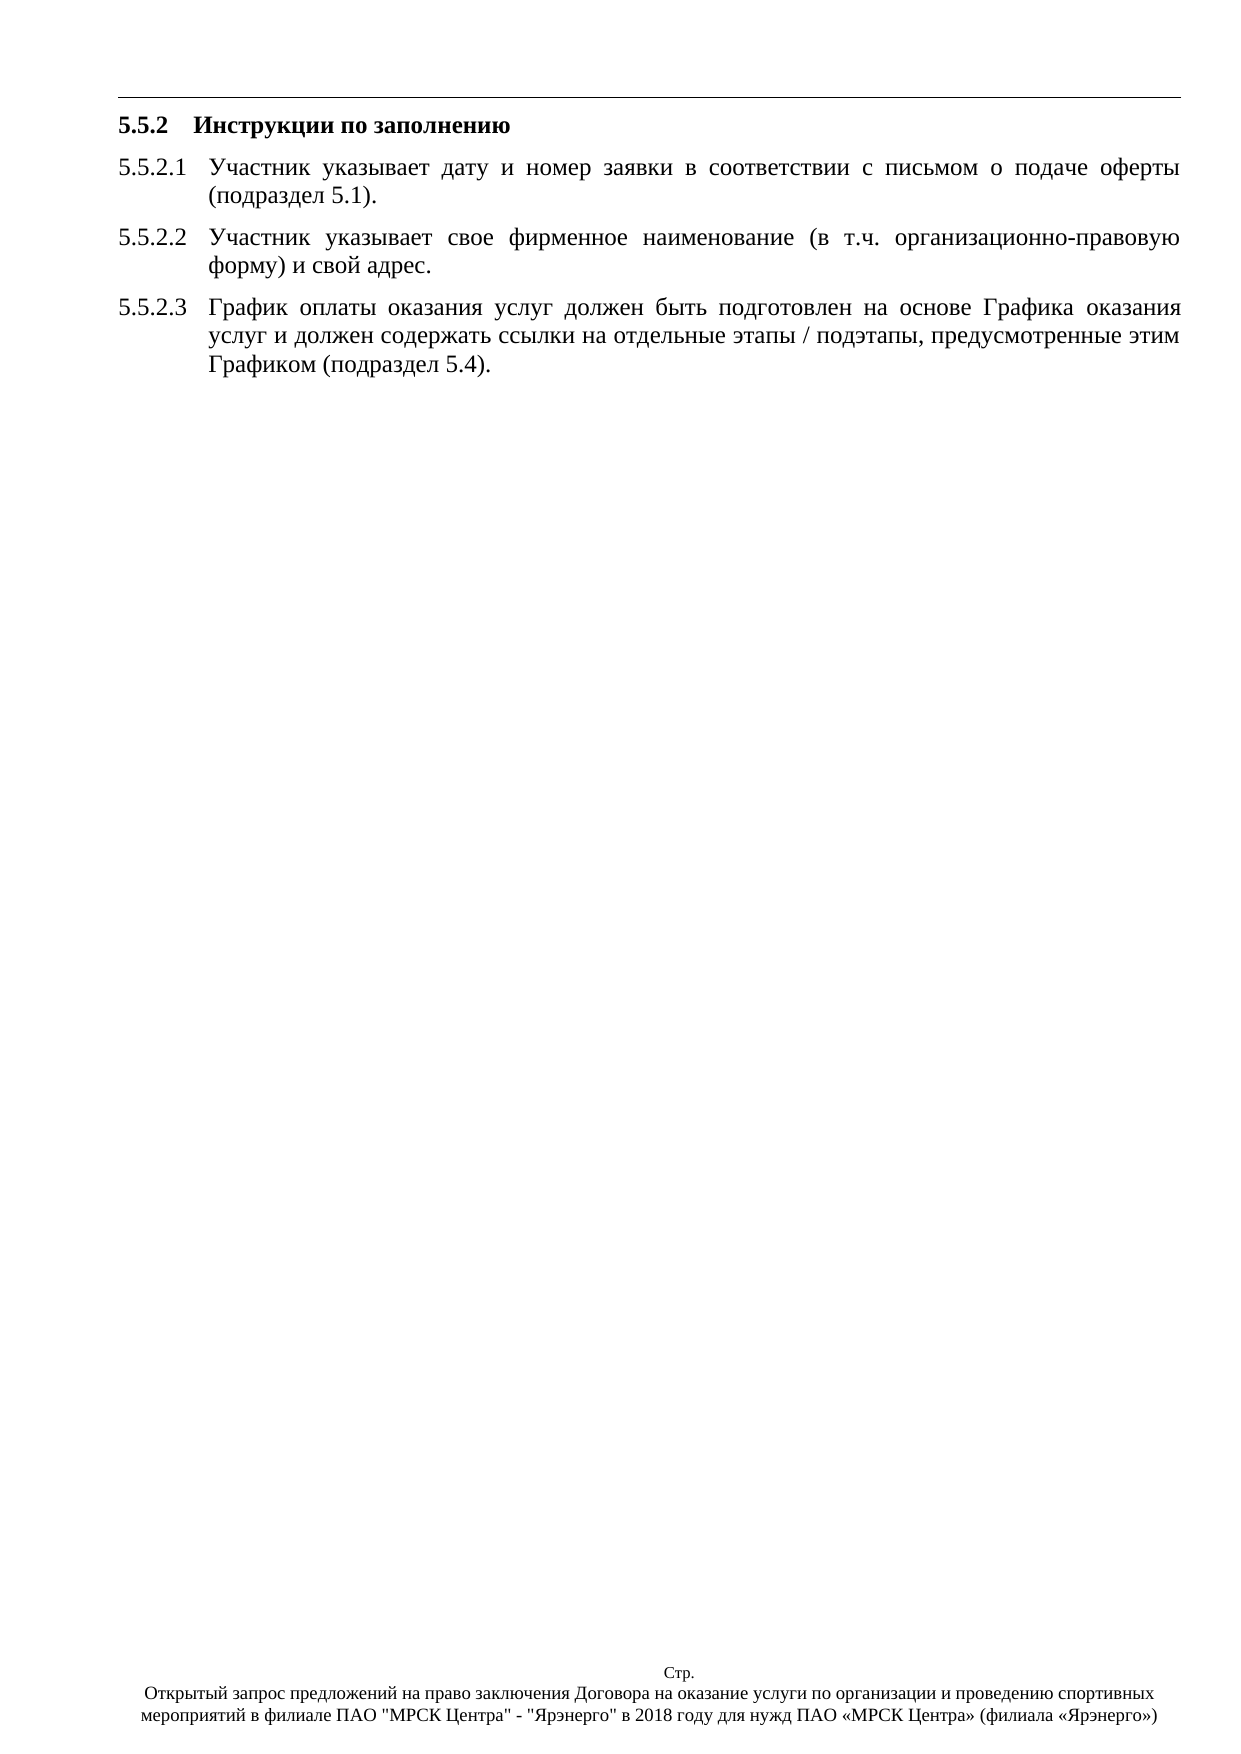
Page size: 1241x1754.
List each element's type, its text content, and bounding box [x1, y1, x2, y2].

list График оплаты оказания услуг должен быть подготовлен на основе Графика оказания услуг и должен содержать ссылки на отдельные этапы / подэтапы, предусмотренные этим Графиком (подраздел 5.4). [118, 292, 1181, 378]
subtitle Инструкции по заполнению [118, 111, 1181, 139]
list Участник указывает свое фирменное наименование (в т.ч. организационно-правовую форму) и свой адрес. [118, 222, 1181, 279]
list Участник указывает дату и номер заявки в соответствии с письмом о подаче оферты (подраздел 5.1). [118, 152, 1181, 209]
